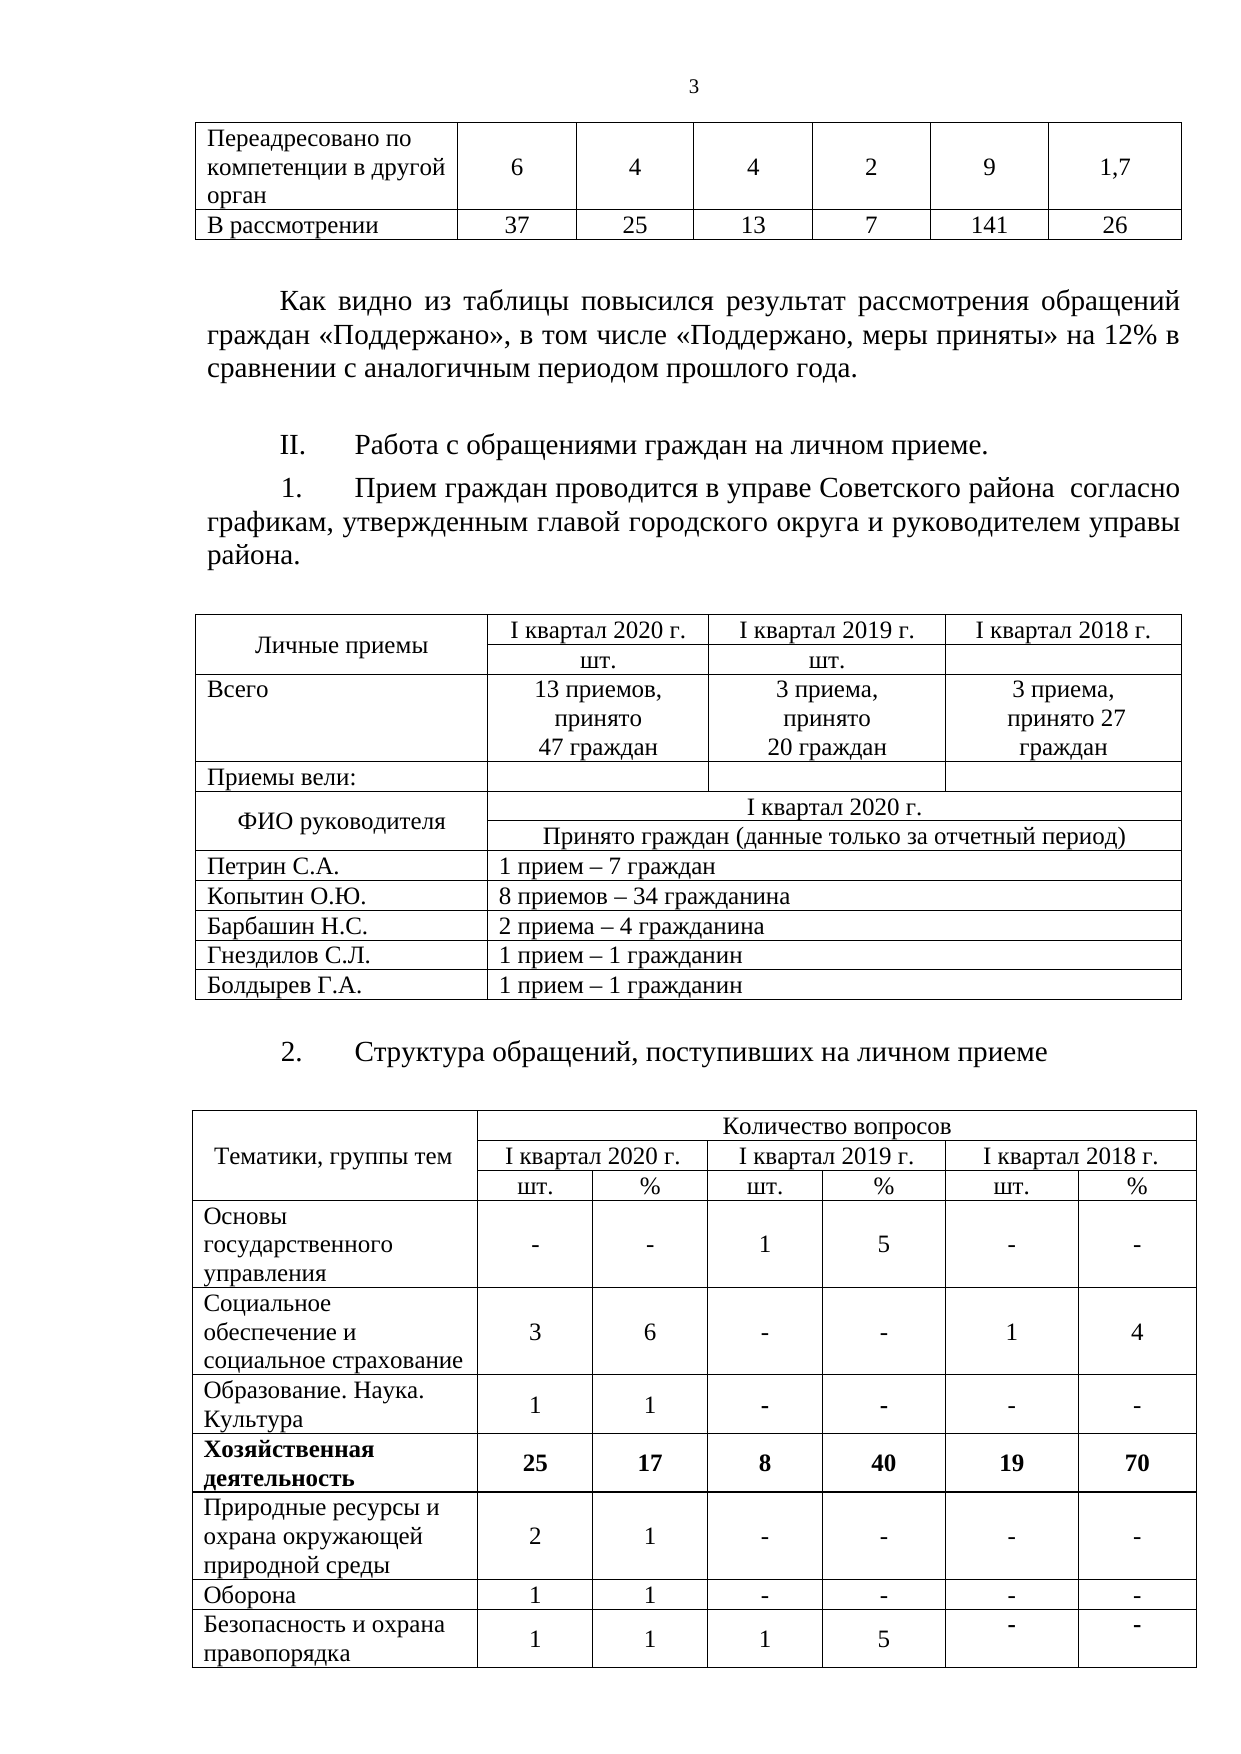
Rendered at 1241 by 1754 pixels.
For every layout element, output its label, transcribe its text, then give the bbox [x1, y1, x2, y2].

table_cell 9 [931, 123, 1048, 209]
table_cell - [478, 1201, 592, 1287]
table_cell - [823, 1375, 945, 1433]
table_header Личные приемы [196, 615, 487, 673]
table_cell шт. [488, 645, 708, 673]
table_cell Болдырев Г.А. [196, 970, 487, 999]
table_header I квартал 2019 г. [709, 615, 945, 644]
table_cell Хозяйственная деятельность [193, 1434, 477, 1491]
table_cell ФИО руководителя [196, 792, 487, 850]
table_cell - [946, 1201, 1078, 1287]
table_cell 26 [1049, 210, 1181, 239]
table_cell 40 [823, 1434, 945, 1491]
table_cell 1 [708, 1610, 822, 1667]
table_cell 1 [593, 1493, 707, 1579]
table_cell 2 [813, 123, 930, 209]
table_cell Переадресовано по компетенции в другой орган [196, 123, 457, 209]
table_cell Принято граждан (данные только за отчетный период) [488, 821, 1181, 850]
table_cell I квартал 2018 г. [946, 1141, 1196, 1170]
table_cell 70 [1079, 1434, 1196, 1491]
table_cell - [1079, 1610, 1196, 1667]
table_cell Основы государственного управления [193, 1201, 477, 1287]
table_cell 1 [593, 1610, 707, 1667]
table_cell 37 [458, 210, 576, 239]
table_cell - [593, 1201, 707, 1287]
table_cell 3 [478, 1288, 592, 1374]
table_cell 6 [458, 123, 576, 209]
list Структура обращений, поступивших на личном приеме [207, 1034, 1181, 1067]
table_cell Барбашин Н.С. [196, 911, 487, 939]
table_cell Гнездилов С.Л. [196, 941, 487, 969]
table_cell 2 приема – 4 гражданина [488, 911, 1181, 939]
table_cell 1 [478, 1610, 592, 1667]
table_cell - [708, 1288, 822, 1374]
table_cell 141 [931, 210, 1048, 239]
table_cell I квартал 2020 г. [488, 792, 1181, 820]
table_cell 1 [478, 1375, 592, 1433]
table_cell Всего [196, 675, 487, 761]
table_cell шт. [708, 1171, 822, 1200]
table_header Тематики, группы тем [193, 1111, 477, 1200]
table_cell Приемы вели: [196, 762, 487, 791]
table_cell шт. [946, 1171, 1078, 1200]
table_cell Образование. Наука. Культура [193, 1375, 477, 1433]
table_cell 25 [577, 210, 693, 239]
table_cell 1 [946, 1288, 1078, 1374]
table_cell Петрин С.А. [196, 851, 487, 880]
table_cell - [823, 1580, 945, 1608]
table_cell % [593, 1171, 707, 1200]
table_cell - [946, 1493, 1078, 1579]
table_cell 7 [813, 210, 930, 239]
table_cell шт. [478, 1171, 592, 1200]
table_cell 1 прием – 7 граждан [488, 851, 1181, 880]
table_cell 4 [577, 123, 693, 209]
table_cell шт. [709, 645, 945, 673]
list Прием граждан проводится в управе Советского района согласно графикам, утвержденным главой городского округа и руководителем управы района. [207, 470, 1181, 571]
table_cell 4 [1079, 1288, 1196, 1374]
table_cell 1,7 [1049, 123, 1181, 209]
table_cell - [946, 1375, 1078, 1433]
table_cell - [946, 1580, 1078, 1608]
table_cell 1 [593, 1375, 707, 1433]
table_cell - [1079, 1201, 1196, 1287]
table_cell 5 [823, 1610, 945, 1667]
table_cell 1 прием – 1 гражданин [488, 941, 1181, 969]
table_cell [946, 645, 1181, 673]
table_cell - [708, 1580, 822, 1608]
table_cell - [946, 1610, 1078, 1667]
table_cell Оборона [193, 1580, 477, 1608]
table_cell 25 [478, 1434, 592, 1491]
table_cell I квартал 2020 г. [478, 1141, 707, 1170]
table_cell - [1079, 1493, 1196, 1579]
table_header Количество вопросов [478, 1111, 1196, 1140]
table_cell - [1079, 1580, 1196, 1608]
table_cell 3 приема, принято 20 граждан [709, 675, 945, 761]
table_cell 4 [694, 123, 812, 209]
table_cell [709, 762, 945, 791]
table_cell % [1079, 1171, 1196, 1200]
table_cell 6 [593, 1288, 707, 1374]
table_cell I квартал 2019 г. [708, 1141, 945, 1170]
table_cell 1 [708, 1201, 822, 1287]
table_cell Социальное обеспечение и социальное страхование [193, 1288, 477, 1374]
table_cell - [708, 1375, 822, 1433]
text Как видно из таблицы повысился результат рассмотрения обращений граждан «Поддержано», в том числе «Поддержано, меры приняты» на 12% в сравнении с аналогичным периодом прошлого года. [207, 283, 1181, 384]
table_cell Природные ресурсы и охрана окружающей природной среды [193, 1493, 477, 1579]
table_cell [946, 762, 1181, 791]
table_cell Копытин О.Ю. [196, 881, 487, 910]
table_cell 17 [593, 1434, 707, 1491]
table_cell 1 [478, 1580, 592, 1608]
table_header I квартал 2020 г. [488, 615, 708, 644]
list Работа с обращениями граждан на личном приеме. [279, 427, 1181, 461]
table_cell - [823, 1493, 945, 1579]
table_cell % [823, 1171, 945, 1200]
table_cell - [1079, 1375, 1196, 1433]
table_cell 13 приемов, принято 47 граждан [488, 675, 708, 761]
table_cell В рассмотрении [196, 210, 457, 239]
table_cell 13 [694, 210, 812, 239]
table_cell - [823, 1288, 945, 1374]
table_cell 1 [593, 1580, 707, 1608]
table_cell [488, 762, 708, 791]
table_cell 1 прием – 1 гражданин [488, 970, 1181, 999]
table_cell Безопасность и охрана правопорядка [193, 1610, 477, 1667]
table_cell 2 [478, 1493, 592, 1579]
table_header I квартал 2018 г. [946, 615, 1181, 644]
table_cell 3 приема, принято 27 граждан [946, 675, 1181, 761]
table_cell 5 [823, 1201, 945, 1287]
table_cell 19 [946, 1434, 1078, 1491]
table_cell 8 [708, 1434, 822, 1491]
table_cell 8 приемов – 34 гражданина [488, 881, 1181, 910]
table_cell - [708, 1493, 822, 1579]
